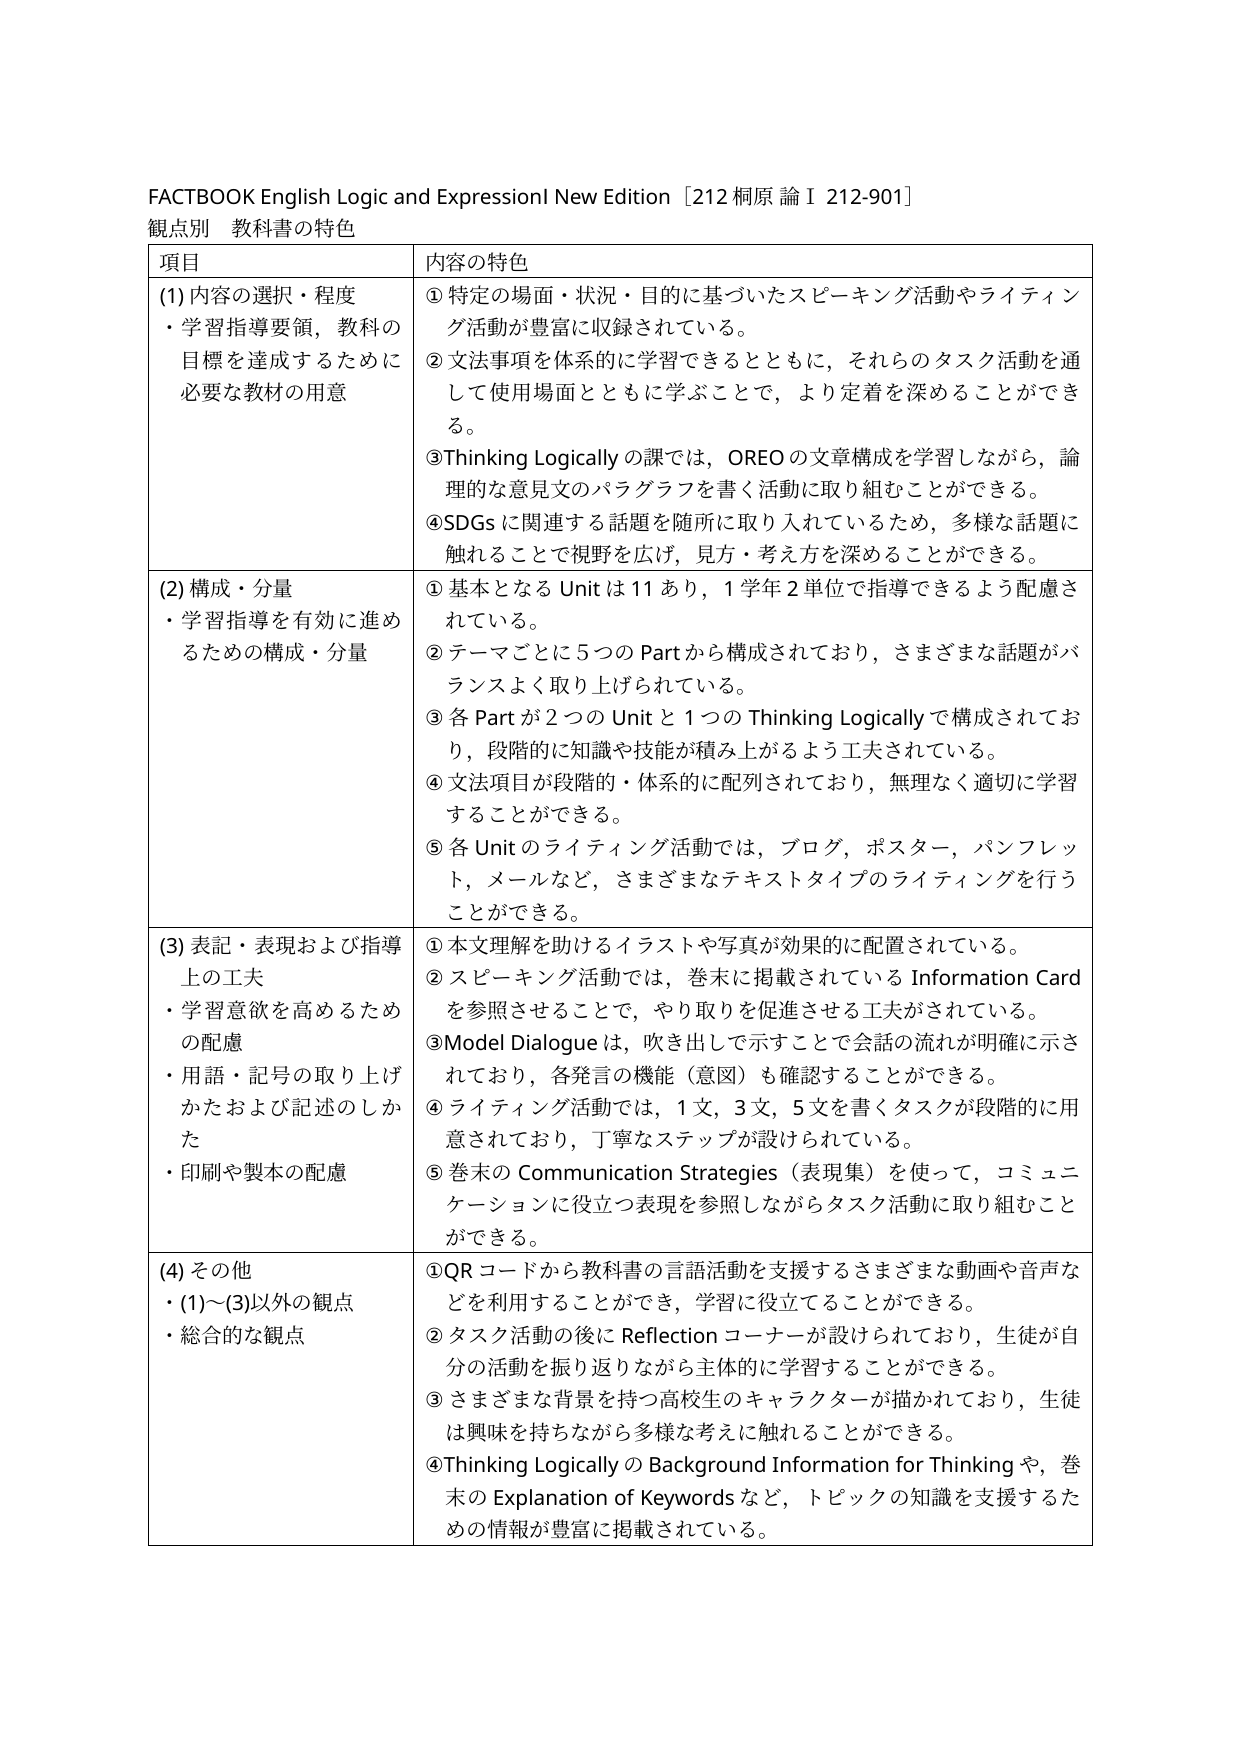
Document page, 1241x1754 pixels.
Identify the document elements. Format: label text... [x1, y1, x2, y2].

table_cell (2) 構成・分量 ・学習指導を有効に進めるための構成・分量 [149, 571, 413, 927]
table_cell ①本文理解を助けるイラストや写真が効果的に配置されている。 ②スピーキング活動では，巻末に掲載されているInformation Cardを参照させることで，やり取りを促進させる工夫がされている。 ③Model Dialogueは，吹き出しで示すことで会話の流れが明確に示されており，各発言の機能（意図）も確認することができる。 ④ライティング活動では，1文，3文，5文を書くタスクが段階的に用意されており，丁寧なステップが設けられている。 ⑤巻末のCommunication Strategies（表現集）を使って，コミュニケーションに役立つ表現を参照しながらタスク活動に取り組むことができる。 [414, 928, 1092, 1252]
table_cell (1) 内容の選択・程度 ・学習指導要領，教科の目標を達成するために必要な教材の用意 [149, 278, 413, 570]
table_cell ①特定の場面・状況・目的に基づいたスピーキング活動やライティング活動が豊富に収録されている。 ②文法事項を体系的に学習できるとともに，それらのタスク活動を通して使用場面とともに学ぶことで，より定着を深めることができる。 ③Thinking Logicallyの課では，OREOの文章構成を学習しながら，論理的な意見文のパラグラフを書く活動に取り組むことができる。 ④SDGsに関連する話題を随所に取り入れているため，多様な話題に触れることで視野を広げ，見方・考え方を深めることができる。 [414, 278, 1092, 570]
table_header 内容の特色 [414, 245, 1092, 277]
text 観点別 教科書の特色 [148, 211, 1092, 244]
table_cell ①QRコードから教科書の言語活動を支援するさまざまな動画や音声などを利用することができ，学習に役立てることができる。 ②タスク活動の後にReflectionコーナーが設けられており，生徒が自分の活動を振り返りながら主体的に学習することができる。 ③さまざまな背景を持つ高校生のキャラクターが描かれており，生徒は興味を持ちながら多様な考えに触れることができる。 ④Thinking LogicallyのBackground Information for Thinkingや，巻末のExplanation of Keywordsなど，トピックの知識を支援するための情報が豊富に掲載されている。 [414, 1253, 1092, 1545]
table_header 項目 [149, 245, 413, 277]
text FACTBOOK English Logic and ExpressionⅠ New Edition［212桐原 論Ⅰ 212-901］ [148, 179, 1092, 211]
table_cell (3) 表記・表現および指導上の工夫 ・学習意欲を高めるための配慮 ・用語・記号の取り上げかたおよび記述のしかた ・印刷や製本の配慮 [149, 928, 413, 1252]
table_cell (4) その他 ・(1)～(3)以外の観点 ・総合的な観点 [149, 1253, 413, 1545]
table_cell ①基本となるUnitは11あり，1学年2単位で指導できるよう配慮されている。 ②テーマごとに５つのPartから構成されており，さまざまな話題がバランスよく取り上げられている。 ③各Partが２つのUnitと1つのThinking Logicallyで構成されており，段階的に知識や技能が積み上がるよう工夫されている。 ④文法項目が段階的・体系的に配列されており，無理なく適切に学習することができる。 ⑤各Unitのライティング活動では，ブログ，ポスター，パンフレット，メールなど，さまざまなテキストタイプのライティングを行うことができる。 [414, 571, 1092, 927]
